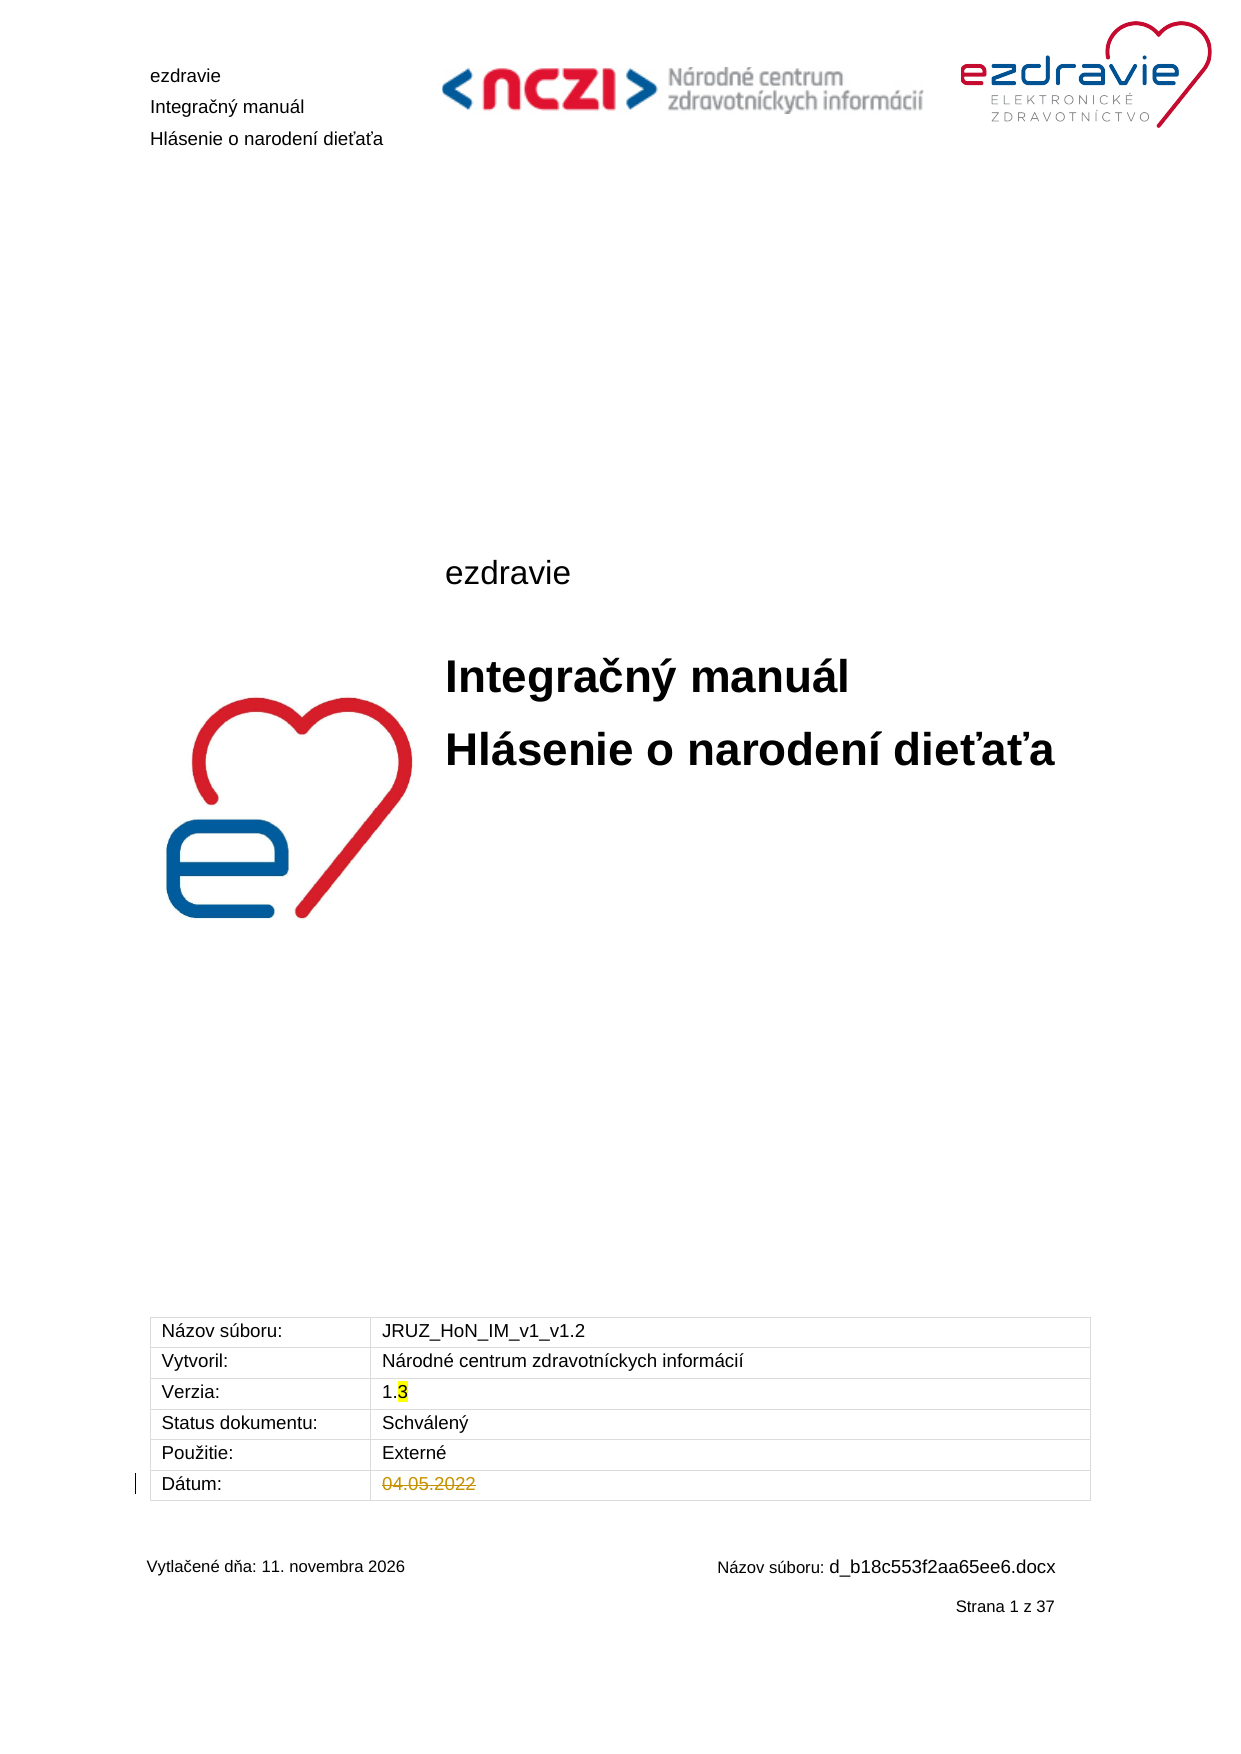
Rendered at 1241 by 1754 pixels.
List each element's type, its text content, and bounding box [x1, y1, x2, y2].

table_cell Použitie: [151, 1440, 370, 1470]
picture [961, 21, 1212, 128]
picture [442, 67, 924, 114]
table_cell Verzia: [151, 1379, 370, 1408]
table_header Názov súboru: [151, 1318, 370, 1347]
table_header Integračný manuál Hlásenie o narodení dieťaťa [141, 603, 1100, 1001]
table_cell [371, 1471, 1090, 1500]
table_cell Dátum: [151, 1471, 370, 1500]
table_cell Národné centrum zdravotníckych informácií [371, 1348, 1090, 1378]
table_cell Externé [371, 1440, 1090, 1470]
picture [151, 648, 427, 924]
table_cell Vytvoril: [151, 1348, 370, 1378]
table_header JRUZ_HoN_IM_v1_v1.2 [371, 1318, 1090, 1347]
table_cell Schválený [371, 1410, 1090, 1439]
text ezdravie [371, 553, 1090, 591]
table_cell Status dokumentu: [151, 1410, 370, 1439]
table_cell 1.3 [371, 1379, 1090, 1408]
